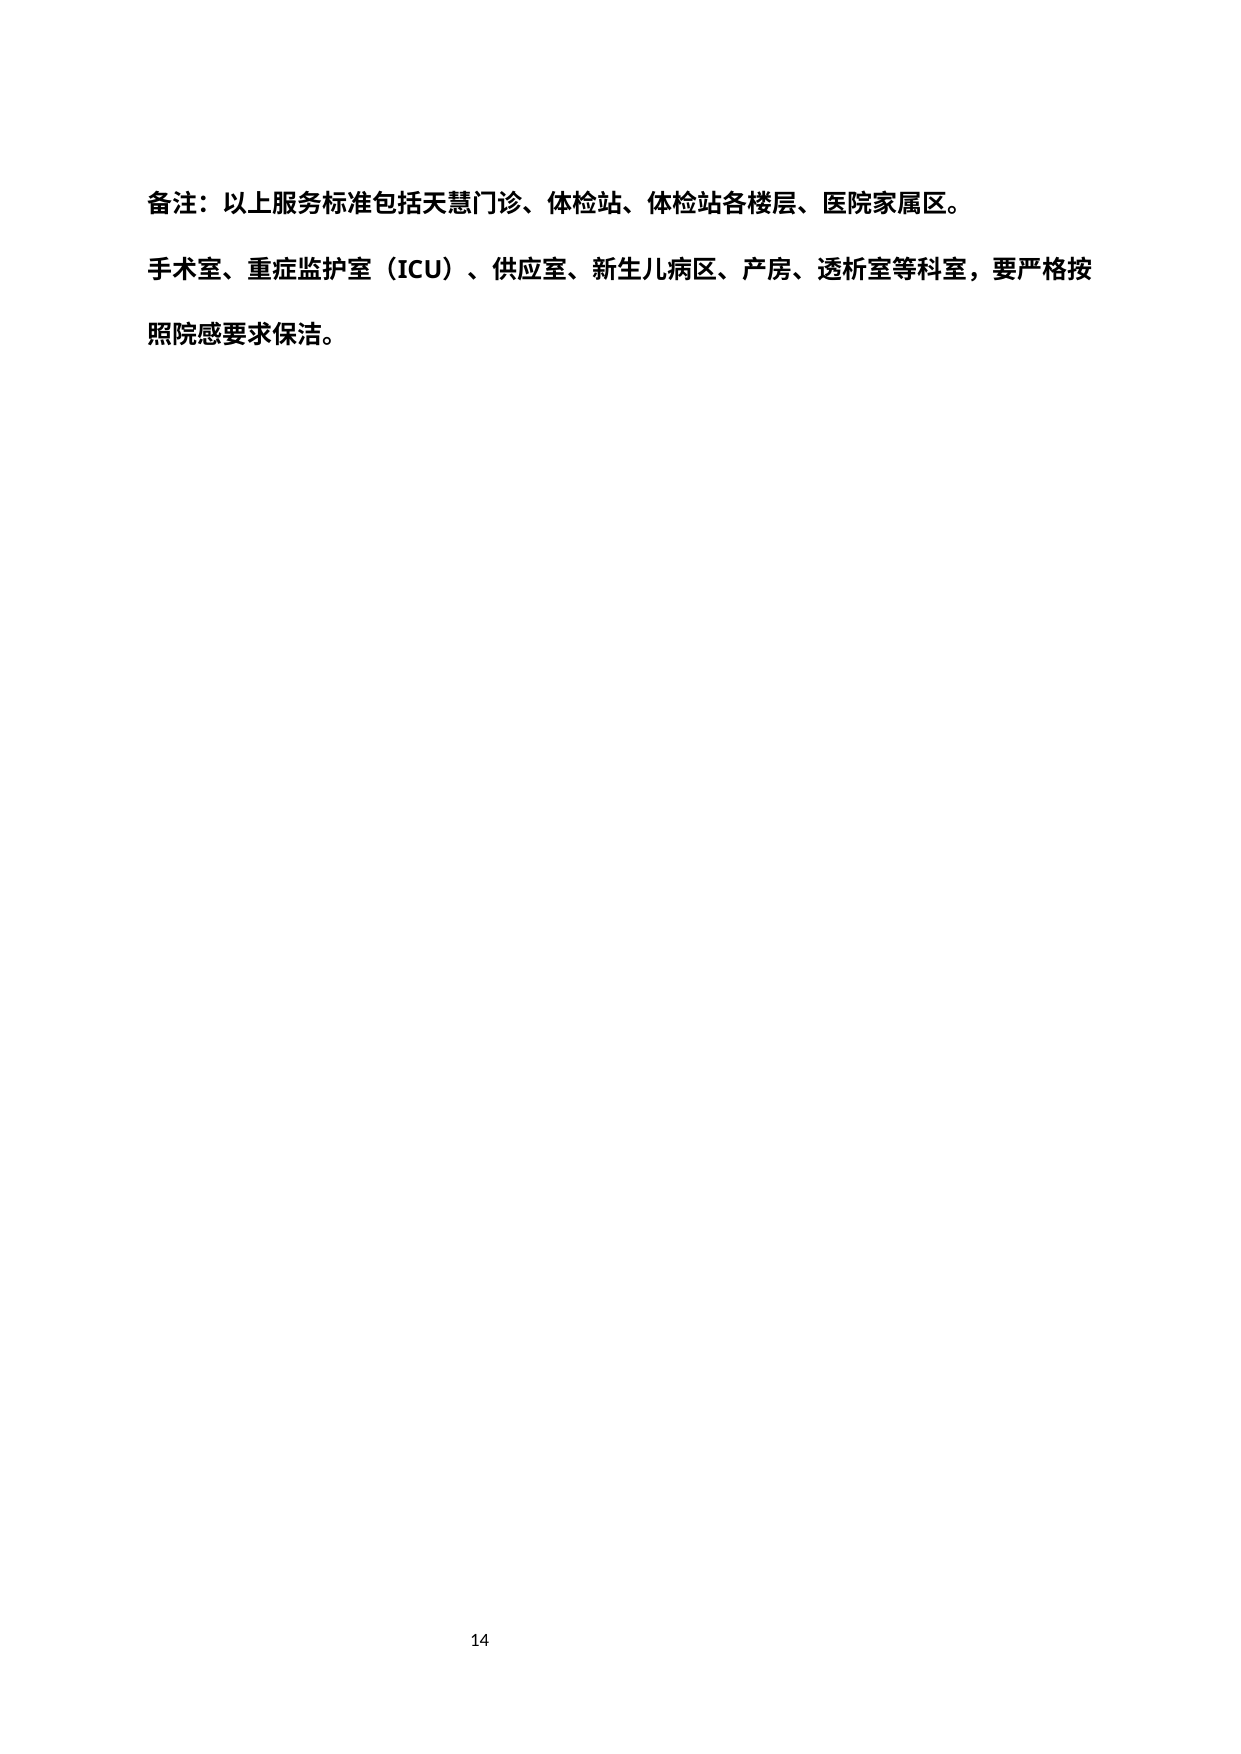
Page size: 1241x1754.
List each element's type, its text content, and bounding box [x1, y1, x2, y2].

text 备注：以上服务标准包括天慧门诊、体检站、体检站各楼层、医院家属区。 [148, 169, 1093, 234]
text 手术室、重症监护室（ICU）、供应室、新生儿病区、产房、透析室等科室，要严格按照院感要求保洁。 [148, 234, 1093, 365]
